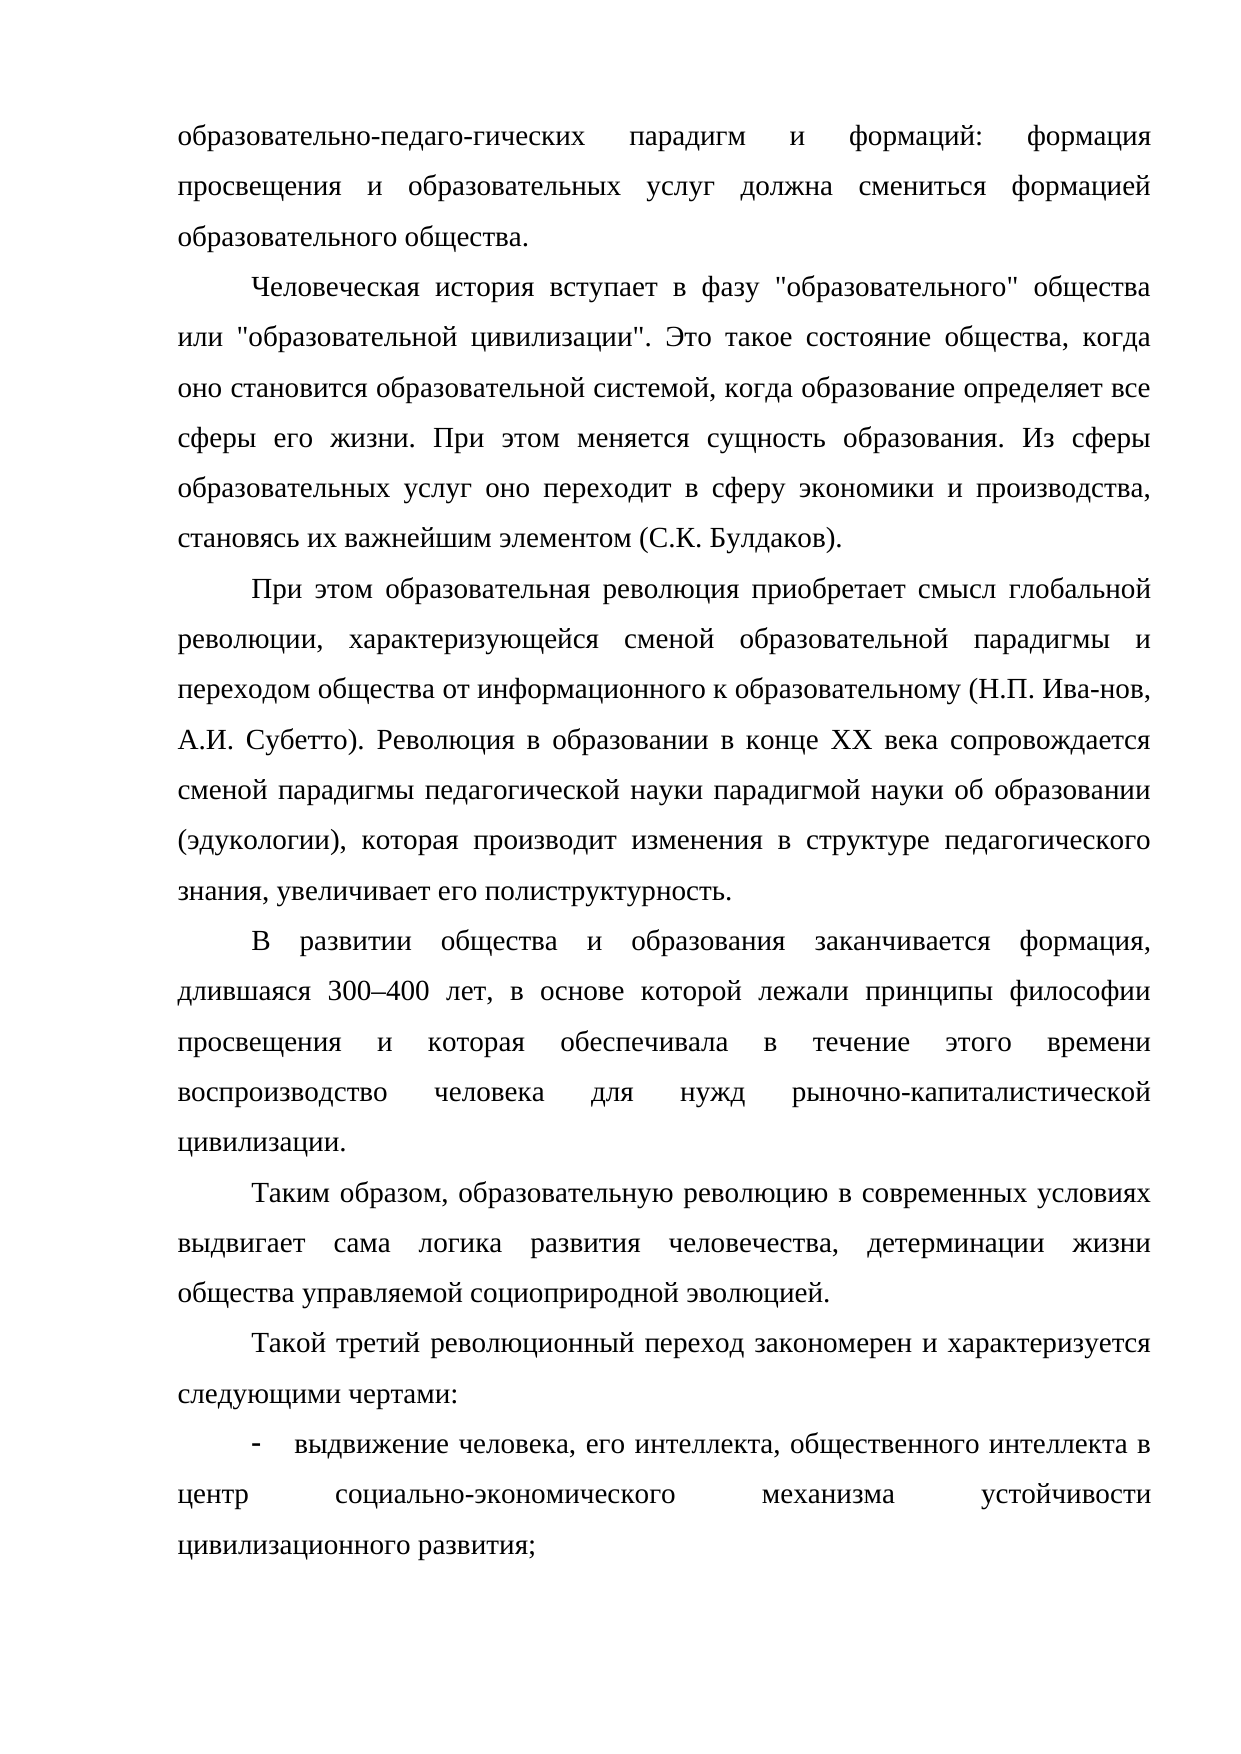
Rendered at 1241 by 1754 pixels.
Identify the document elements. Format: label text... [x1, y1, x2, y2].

text Такой третий революционный переход закономерен и характеризуется следующими чертами: [177, 1326, 1152, 1409]
text В развитии общества и образования заканчивается формация, длившаяся 300–400 лет, в основе которой лежали принципы философии просвещения и которая обеспечивала в течение этого времени воспроизводство человека для нужд рыночно-капиталистической цивилизации. [177, 923, 1152, 1158]
text Таким образом, образовательную революцию в современных условиях выдвигает сама логика развития человечества, детерминации жизни общества управляемой социоприродной эволюцией. [177, 1175, 1152, 1309]
text Человеческая история вступает в фазу "образовательного" общества или "образовательной цивилизации". Это такое состояние общества, когда оно становится образовательной системой, когда образование определяет все сферы его жизни. При этом меняется сущность образования. Из сферы образовательных услуг оно переходит в сферу экономики и производства, становясь их важнейшим элементом (С.К. Булдаков). [177, 269, 1152, 554]
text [177, 118, 1152, 252]
list выдвижение человека, его интеллекта, общественного интеллекта в центр социально-экономического механизма устойчивости цивилизационного развития; [177, 1426, 1152, 1561]
text При этом образовательная революция приобретает смысл глобальной революции, характеризующейся сменой образовательной парадигмы и переходом общества от информационного к образовательному (Н.П. Ива-нов, А.И. Субетто). Революция в образовании в конце XX века сопровождается сменой парадигмы педагогической науки парадигмой науки об образовании (эдукологии), которая производит изменения в структуре педагогического знания, увеличивает его полиструктурность. [177, 571, 1152, 906]
